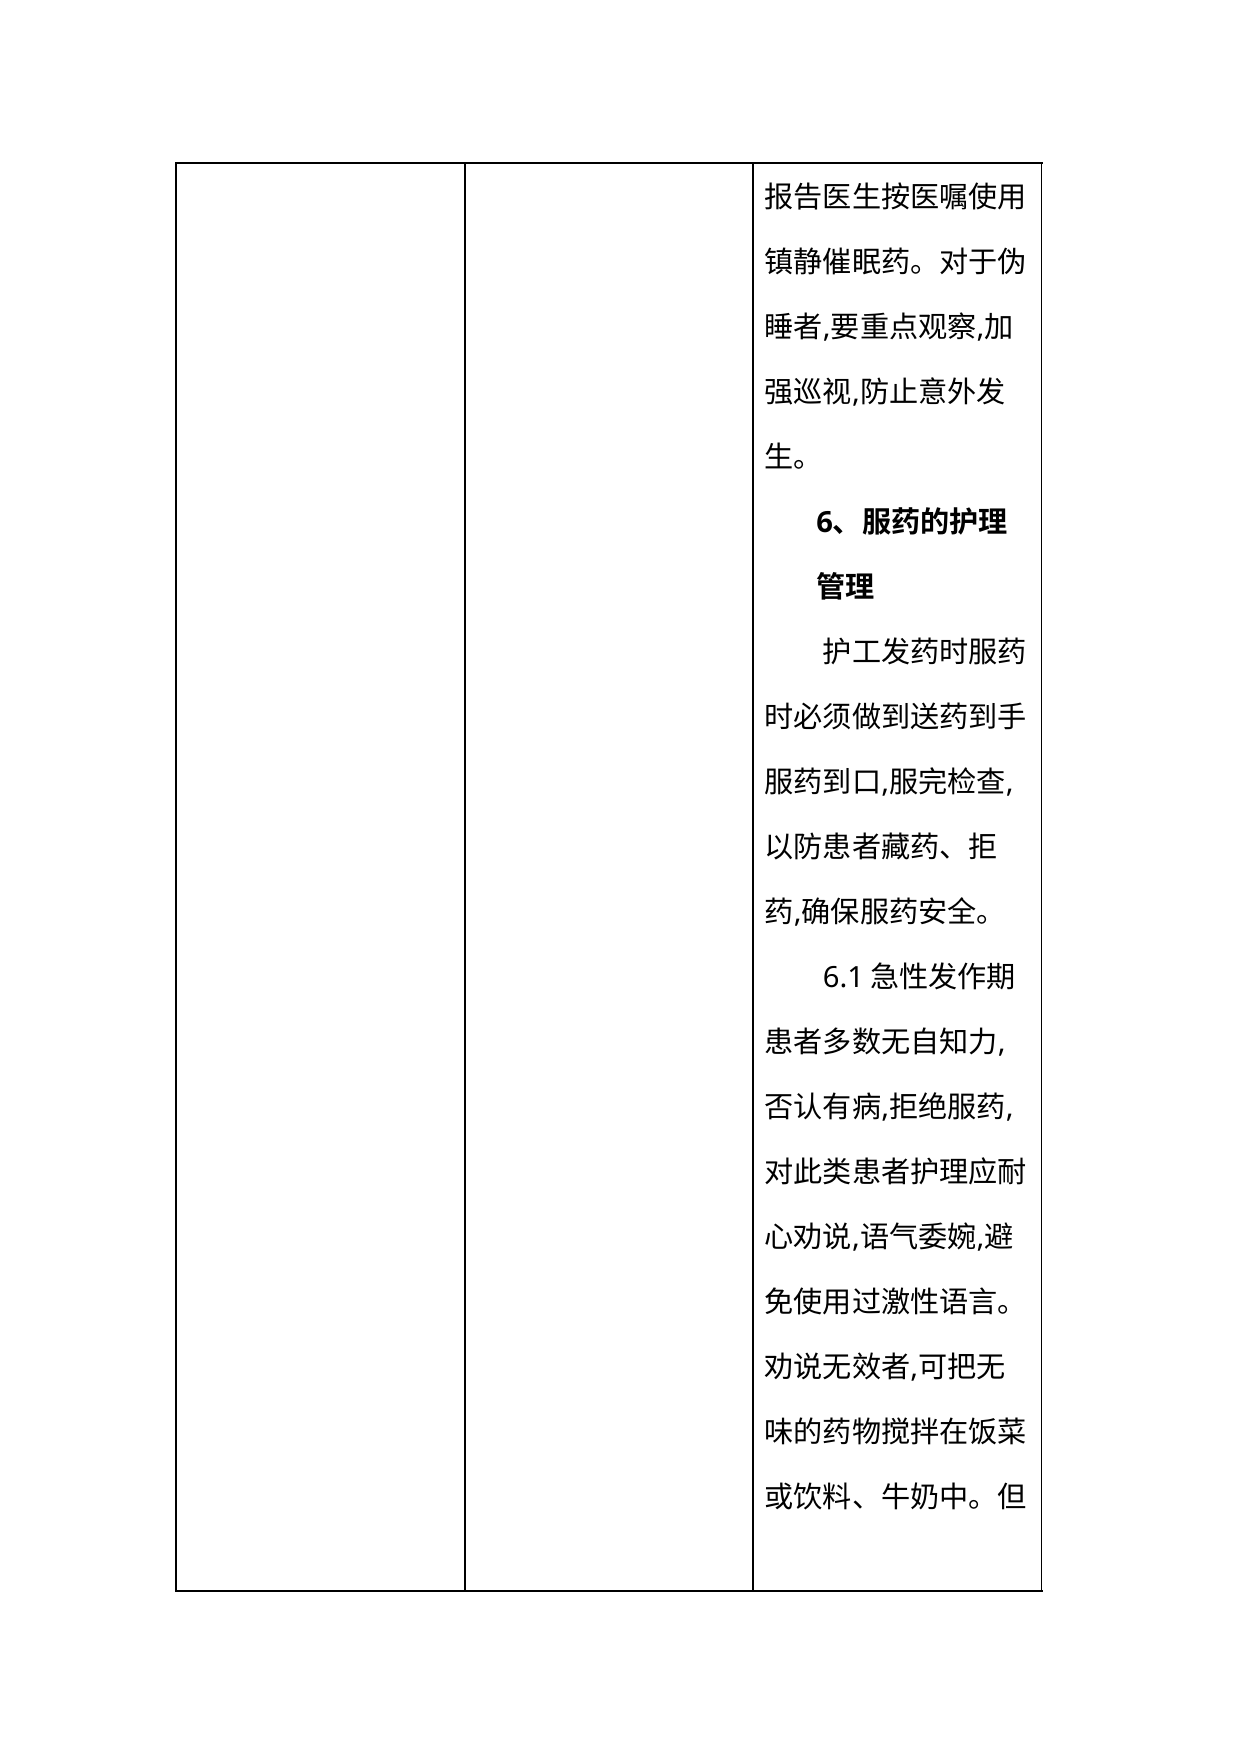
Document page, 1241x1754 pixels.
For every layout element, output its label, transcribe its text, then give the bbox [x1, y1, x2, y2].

table_cell 1 [177, 164, 464, 1590]
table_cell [754, 164, 1041, 1590]
table_cell [466, 164, 752, 1590]
